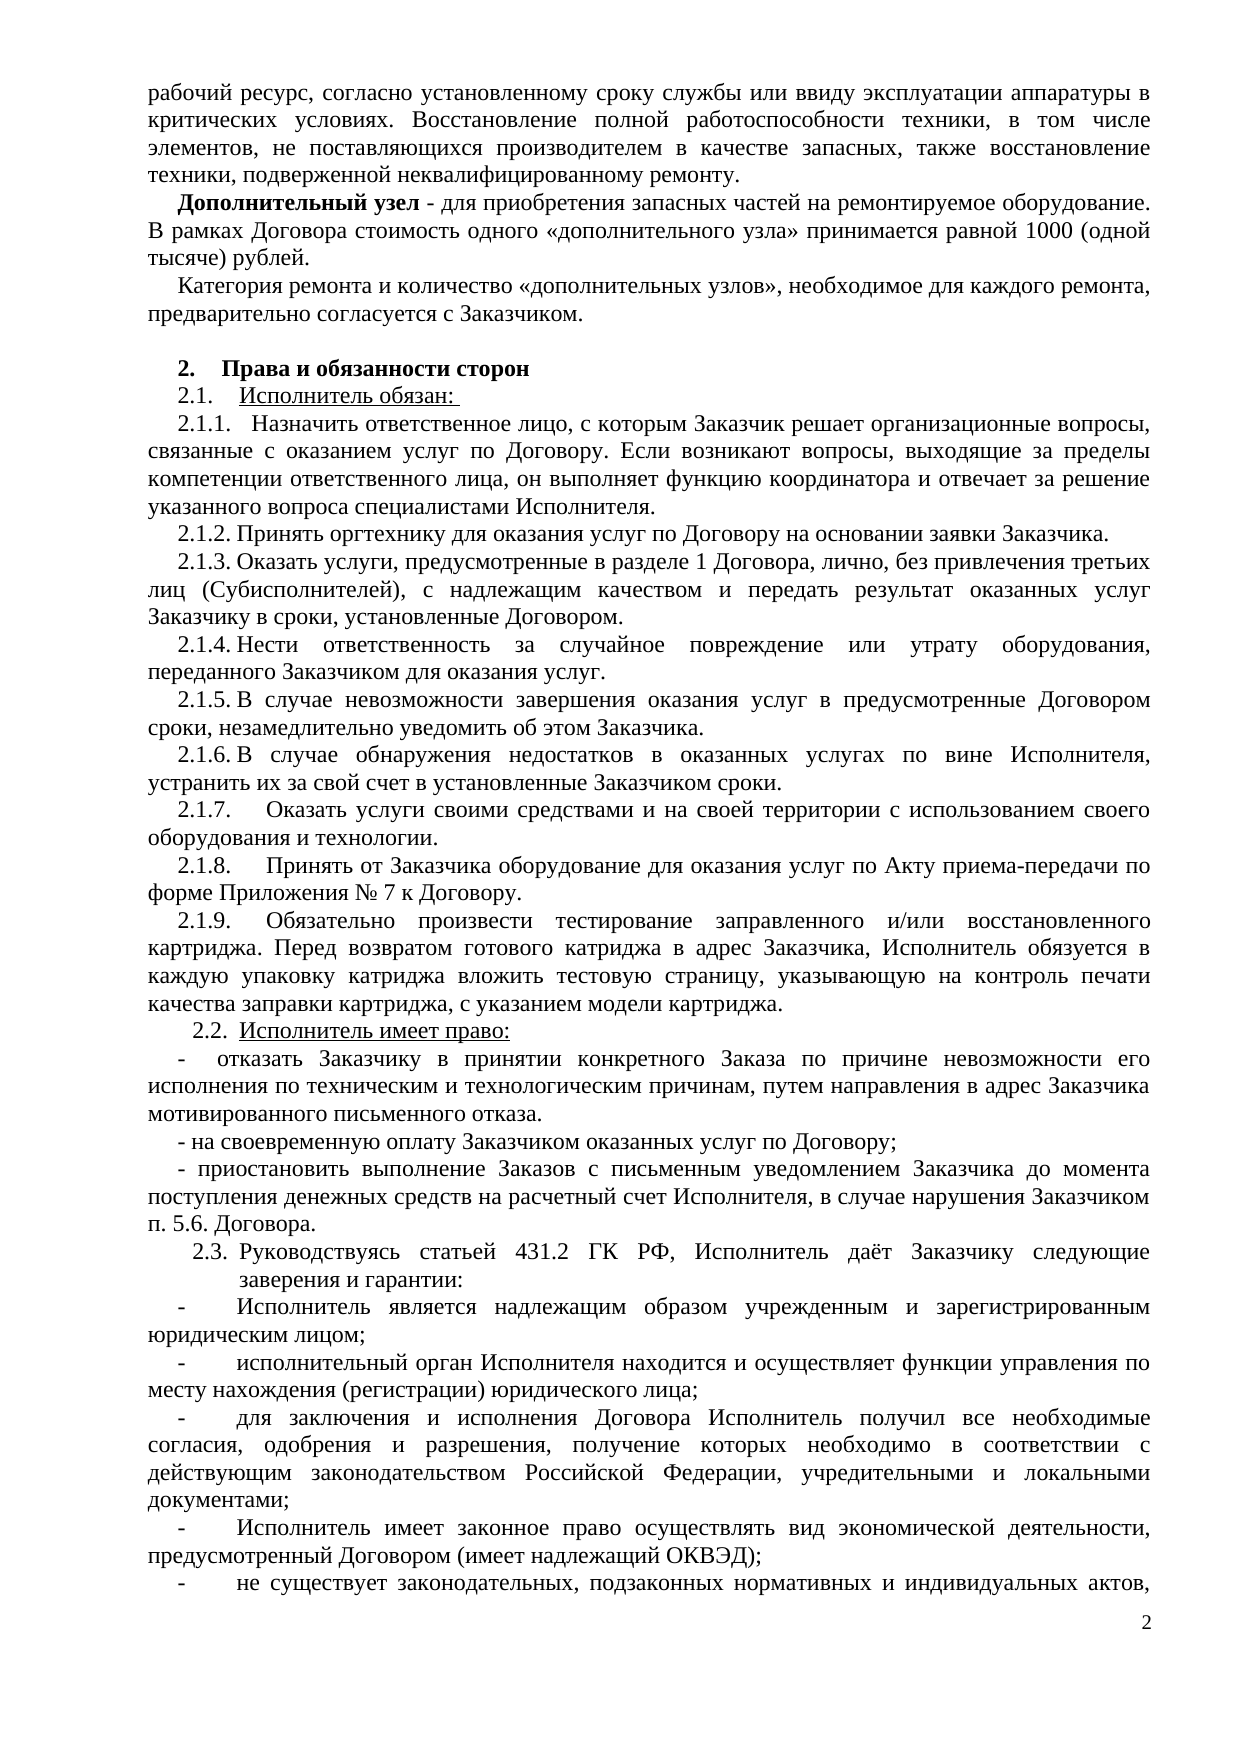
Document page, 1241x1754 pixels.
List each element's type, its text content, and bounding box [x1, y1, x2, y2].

list Руководствуясь статьей 431.2 ГК РФ, Исполнитель даёт Заказчику следующие заверения и гарантии: [192, 1237, 1152, 1292]
list Права и обязанности сторон [148, 354, 1152, 381]
list Назначить ответственное лицо, с которым Заказчик решает организационные вопросы, связанные с оказанием услуг по Договору. Если возникают вопросы, выходящие за пределы компетенции ответственного лица, он выполняет функцию координатора и отвечает за решение указанного вопроса специалистами Исполнителя. [148, 409, 1152, 519]
list Исполнитель обязан: [148, 381, 1152, 409]
text - приостановить выполнение Заказов с письменным уведомлением Заказчика до момента поступления денежных средств на расчетный счет Исполнителя, в случае нарушения Заказчиком п. 5.6. Договора. [148, 1154, 1152, 1237]
list Нести ответственность за случайное повреждение или утрату оборудования, переданного Заказчиком для оказания услуг. [148, 630, 1152, 685]
list Оказать услуги своими средствами и на своей территории с использованием своего оборудования и технологии. [148, 795, 1152, 851]
text - Исполнитель имеет законное право осуществлять вид экономической деятельности, предусмотренный Договором (имеет надлежащий ОКВЭД); [148, 1513, 1152, 1568]
text - исполнительный орган Исполнителя находится и осуществляет функции управления по месту нахождения (регистрации) юридического лица; [148, 1347, 1152, 1403]
list Обязательно произвести тестирование заправленного и/или восстановленного картриджа. Перед возвратом готового катриджа в адрес Заказчика, Исполнитель обязуется в каждую упаковку катриджа вложить тестовую страницу, указывающую на контроль печати качества заправки картриджа, с указанием модели картриджа. [148, 906, 1152, 1016]
list В случае обнаружения недостатков в оказанных услугах по вине Исполнителя, устранить их за свой счет в установленные Заказчиком сроки. [148, 740, 1152, 795]
text Категория ремонта и количество «дополнительных узлов», необходимое для каждого ремонта, предварительно согласуется с Заказчиком. [148, 271, 1152, 326]
text - Исполнитель является надлежащим образом учрежденным и зарегистрированным юридическим лицом; [148, 1292, 1152, 1347]
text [148, 1568, 1152, 1596]
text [148, 78, 1152, 188]
list Принять оргтехнику для оказания услуг по Договору на основании заявки Заказчика. [148, 519, 1152, 547]
text Дополнительный узел - для приобретения запасных частей на ремонтируемое оборудование. В рамках Договора стоимость одного «дополнительного узла» принимается равной 1000 (одной тысяче) рублей. [148, 188, 1152, 271]
list Исполнитель имеет право: [192, 1016, 1152, 1044]
text - для заключения и исполнения Договора Исполнитель получил все необходимые согласия, одобрения и разрешения, получение которых необходимо в соответствии с действующим законодательством Российской Федерации, учредительными и локальными документами; [148, 1403, 1152, 1513]
list Принять от Заказчика оборудование для оказания услуг по Акту приема-передачи по форме Приложения № 7 к Договору. [148, 851, 1152, 906]
text - на своевременную оплату Заказчиком оказанных услуг по Договору; [177, 1127, 1152, 1154]
text - отказать Заказчику в принятии конкретного Заказа по причине невозможности его исполнения по техническим и технологическим причинам, путем направления в адрес Заказчика мотивированного письменного отказа. [148, 1044, 1152, 1127]
list Оказать услуги, предусмотренные в разделе 1 Договора, лично, без привлечения третьих лиц (Субисполнителей), с надлежащим качеством и передать результат оказанных услуг Заказчику в сроки, установленные Договором. [148, 547, 1152, 630]
list В случае невозможности завершения оказания услуг в предусмотренные Договором сроки, незамедлительно уведомить об этом Заказчика. [148, 685, 1152, 740]
